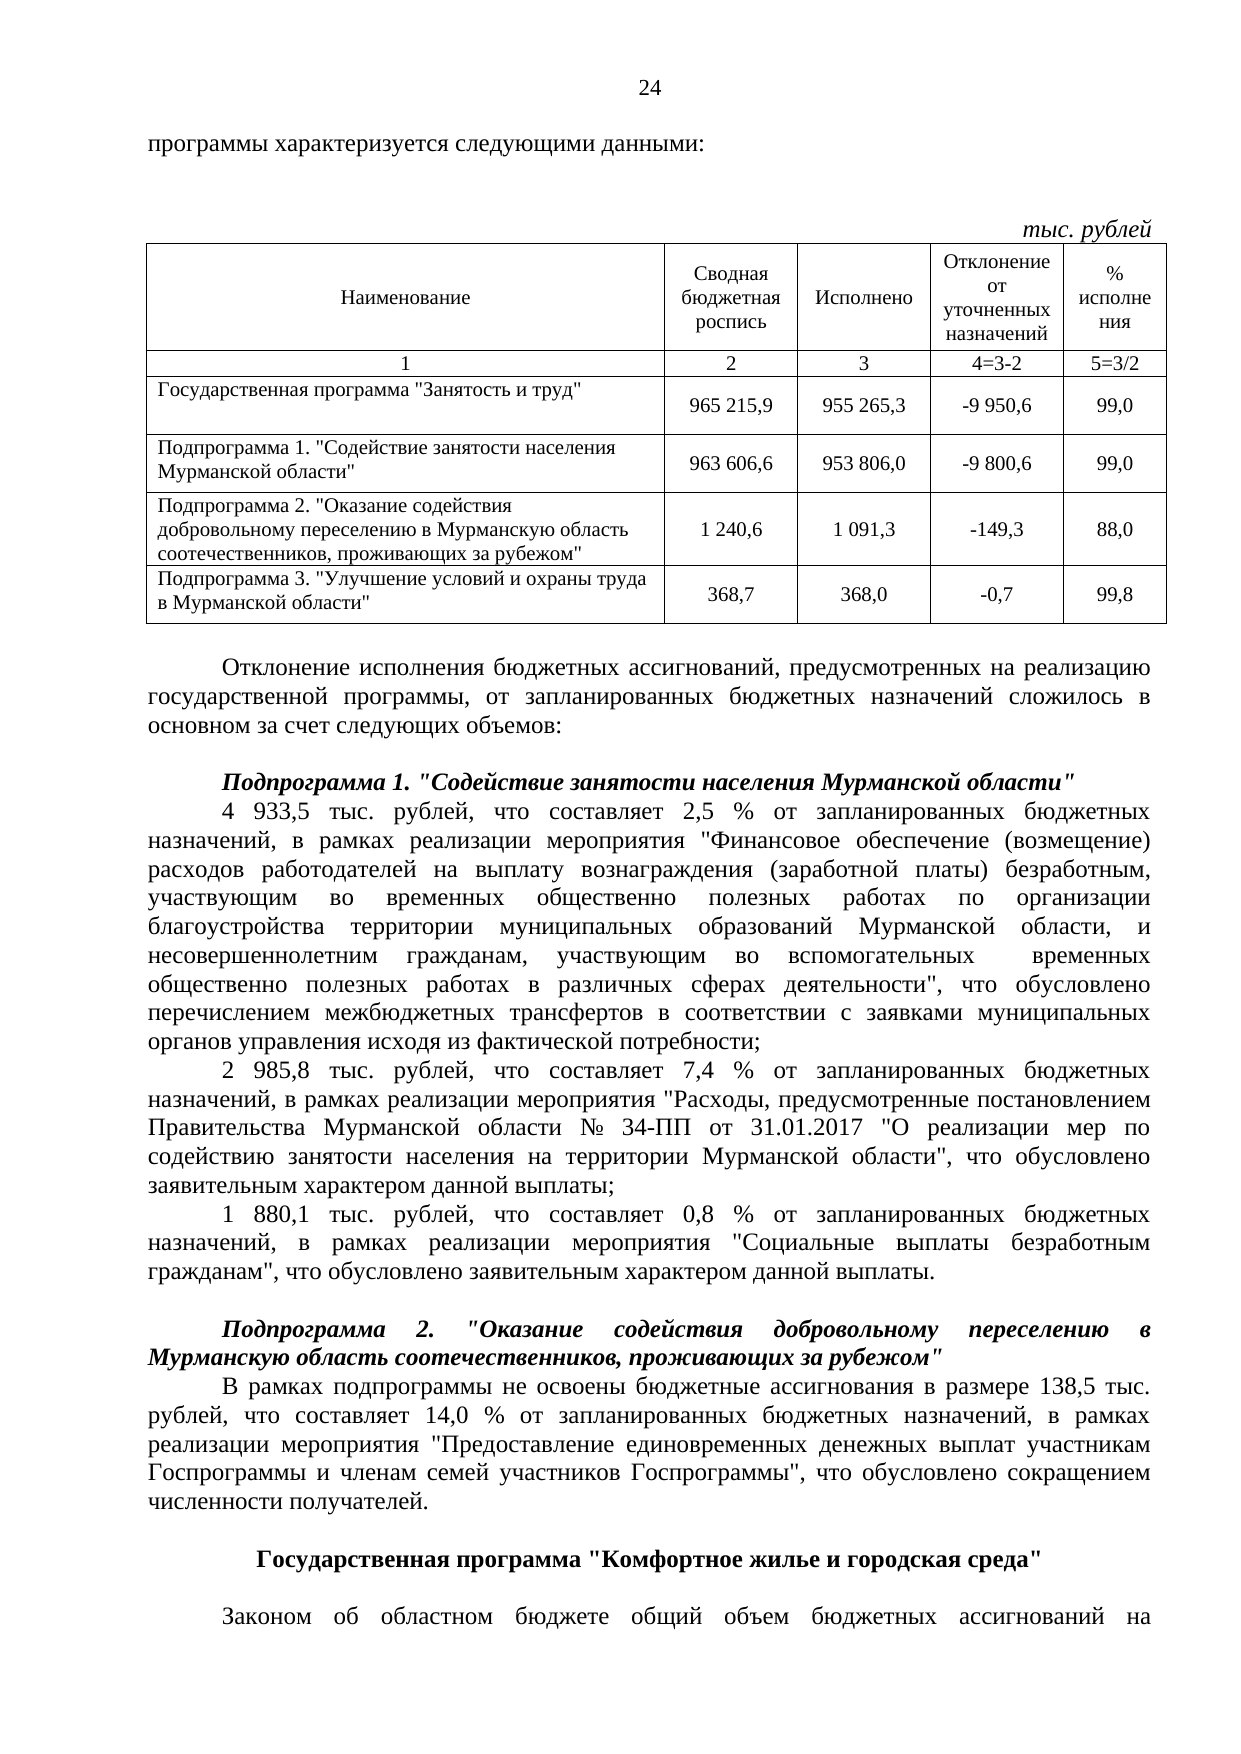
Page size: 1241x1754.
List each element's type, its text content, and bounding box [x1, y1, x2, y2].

text тыс. рублей [148, 214, 1152, 243]
text 2 985,8 тыс. рублей, что составляет 7,4 % от запланированных бюджетных назначений, в рамках реализации мероприятия "Расходы, предусмотренные постановлением Правительства Мурманской области № 34-ПП от 31.01.2017 "О реализации мер по содействию занятости населения на территории Мурманской области", что обусловлено заявительным характером данной выплаты; [148, 1055, 1152, 1199]
table_cell Подпрограмма 2. "Оказание содействия добровольному переселению в Мурманскую область соотечественников, проживающих за рубежом" [147, 493, 664, 565]
table_cell 963 606,6 [665, 435, 797, 492]
table_cell 965 215,9 [665, 377, 797, 434]
table_cell 2 [665, 351, 797, 376]
table_cell 99,0 [1064, 435, 1166, 492]
table_cell 953 806,0 [798, 435, 930, 492]
text 1 880,1 тыс. рублей, что составляет 0,8 % от запланированных бюджетных назначений, в рамках реализации мероприятия "Социальные выплаты безработным гражданам", что обусловлено заявительным характером данной выплаты. [148, 1199, 1152, 1285]
table_cell -9 800,6 [931, 435, 1063, 492]
subtitle Государственная программа "Комфортное жилье и городская среда" [148, 1544, 1152, 1572]
table_header % исполнения [1064, 244, 1166, 349]
text Подпрограмма 2. "Оказание содействия добровольному переселению в Мурманскую область соотечественников, проживающих за рубежом" [148, 1314, 1152, 1371]
table_cell 88,0 [1064, 493, 1166, 565]
table_cell Государственная программа "Занятость и труд" [147, 377, 664, 434]
table_cell 368,0 [798, 566, 930, 623]
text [148, 128, 1152, 157]
table_header Исполнено [798, 244, 930, 349]
table_cell 4=3-2 [931, 351, 1063, 376]
table_cell 955 265,3 [798, 377, 930, 434]
table_cell 99,8 [1064, 566, 1166, 623]
table_cell -9 950,6 [931, 377, 1063, 434]
table_header Сводная бюджетная роспись [665, 244, 797, 349]
table_cell -0,7 [931, 566, 1063, 623]
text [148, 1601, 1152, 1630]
text Отклонение исполнения бюджетных ассигнований, предусмотренных на реализацию государственной программы, от запланированных бюджетных назначений сложилось в основном за счет следующих объемов: [148, 652, 1152, 739]
table_cell 3 [798, 351, 930, 376]
table_cell Подпрограмма 1. "Содействие занятости населения Мурманской области" [147, 435, 664, 492]
table_cell Подпрограмма 3. "Улучшение условий и охраны труда в Мурманской области" [147, 566, 664, 623]
table_cell 1 240,6 [665, 493, 797, 565]
table_cell 368,7 [665, 566, 797, 623]
text В рамках подпрограммы не освоены бюджетные ассигнования в размере 138,5 тыс. рублей, что составляет 14,0 % от запланированных бюджетных назначений, в рамках реализации мероприятия "Предоставление единовременных денежных выплат участникам Госпрограммы и членам семей участников Госпрограммы", что обусловлено сокращением численности получателей. [148, 1371, 1152, 1515]
table_cell 1 [147, 351, 664, 376]
table_cell 1 091,3 [798, 493, 930, 565]
text Подпрограмма 1. "Содействие занятости населения Мурманской области" [148, 767, 1152, 796]
table_cell 5=3/2 [1064, 351, 1166, 376]
table_header Наименование [147, 244, 664, 349]
text 4 933,5 тыс. рублей, что составляет 2,5 % от запланированных бюджетных назначений, в рамках реализации мероприятия "Финансовое обеспечение (возмещение) расходов работодателей на выплату вознаграждения (заработной платы) безработным, участвующим во временных общественно полезных работах по организации благоустройства территории муниципальных образований Мурманской области, и несовершеннолетним гражданам, участвующим во вспомогательных временных общественно полезных работах в различных сферах деятельности", что обусловлено перечислением межбюджетных трансфертов в соответствии с заявками муниципальных органов управления исходя из фактической потребности; [148, 796, 1152, 1055]
table_cell -149,3 [931, 493, 1063, 565]
table_header Отклонение от уточненных назначений [931, 244, 1063, 349]
table_cell 99,0 [1064, 377, 1166, 434]
